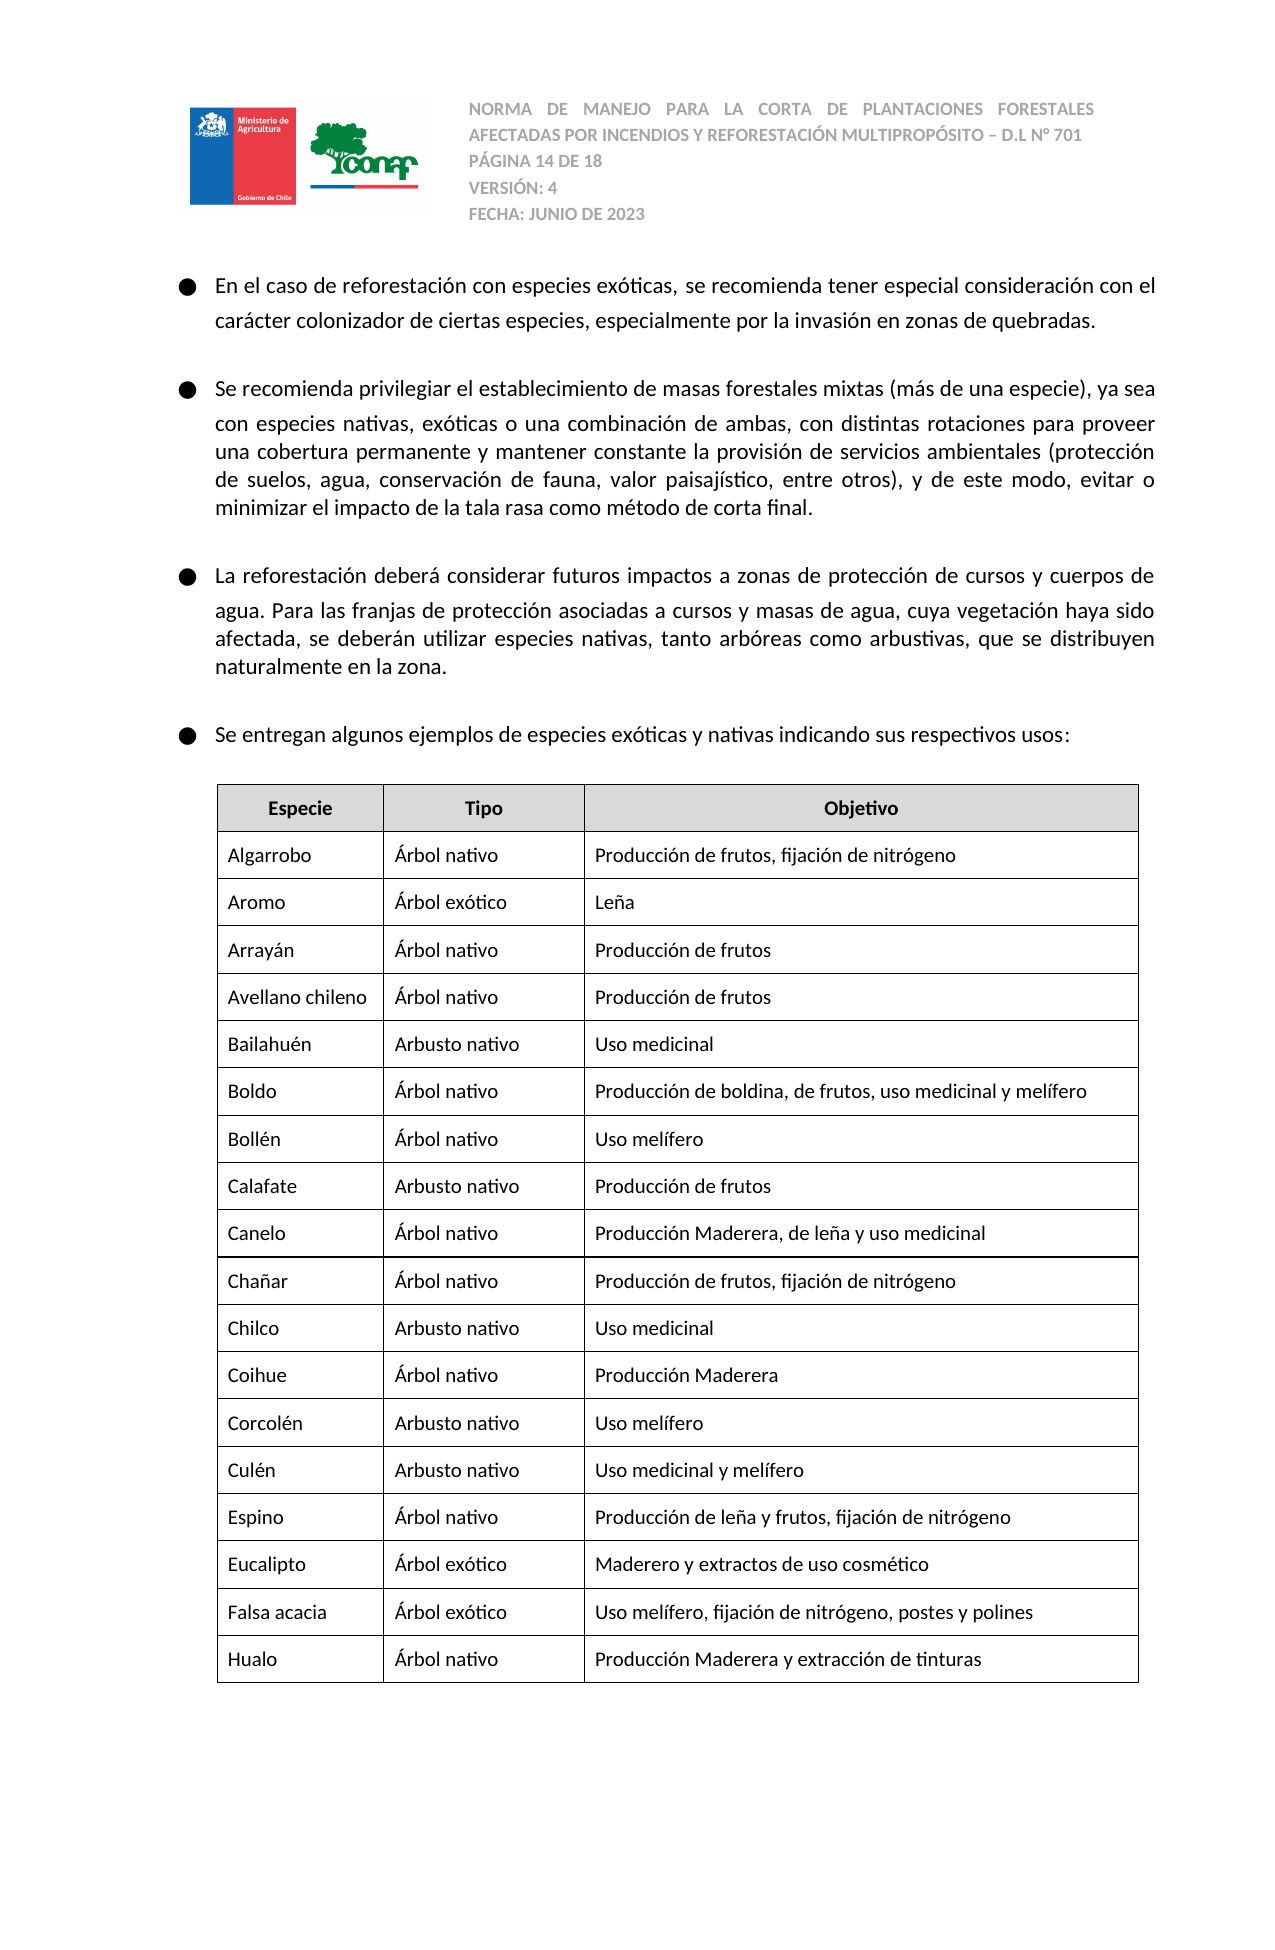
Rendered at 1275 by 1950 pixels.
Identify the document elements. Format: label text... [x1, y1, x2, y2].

table_cell Arbusto nativo [384, 1447, 584, 1493]
table_header Tipo [384, 785, 584, 831]
table_cell Aromo [218, 879, 383, 925]
table_cell Árbol nativo [384, 1494, 584, 1540]
table_cell Maderero y extractos de uso cosmético [585, 1541, 1138, 1587]
table_cell Árbol exótico [384, 1541, 584, 1587]
table_cell Espino [218, 1494, 383, 1540]
table_cell Canelo [218, 1210, 383, 1256]
table_cell Arbusto nativo [384, 1305, 584, 1351]
table_cell Falsa acacia [218, 1589, 383, 1635]
table_cell Árbol nativo [384, 1258, 584, 1304]
table_cell Leña [585, 879, 1138, 925]
table_cell Árbol exótico [384, 1589, 584, 1635]
table_cell Árbol nativo [384, 974, 584, 1020]
list La reforestación deberá considerar futuros impactos a zonas de protección de cursos y cuerpos de agua. Para las franjas de protección asociadas a cursos y masas de agua, cuya vegetación haya sido afectada, se deberán utilizar especies nativas, tanto arbóreas como arbustivas, que se distribuyen naturalmente en la zona. [177, 549, 1157, 681]
table_cell Culén [218, 1447, 383, 1493]
table_cell Uso medicinal y melífero [585, 1447, 1138, 1493]
table_cell Chañar [218, 1258, 383, 1304]
list En el caso de reforestación con especies exóticas, se recomienda tener especial consideración con el carácter colonizador de ciertas especies, especialmente por la invasión en zonas de quebradas. [177, 259, 1157, 334]
table_cell Eucalipto [218, 1541, 383, 1587]
table_cell Arbusto nativo [384, 1399, 584, 1446]
table_cell Arrayán [218, 926, 383, 973]
table_cell Uso medicinal [585, 1305, 1138, 1351]
table_cell Chilco [218, 1305, 383, 1351]
table_cell Producción de frutos [585, 974, 1138, 1020]
table_cell Uso melífero, fijación de nitrógeno, postes y polines [585, 1589, 1138, 1635]
table_cell Producción Maderera, de leña y uso medicinal [585, 1210, 1138, 1256]
table_cell Bollén [218, 1116, 383, 1162]
table_cell Árbol nativo [384, 1352, 584, 1398]
table_cell Calafate [218, 1163, 383, 1209]
table_cell Producción de frutos, fijación de nitrógeno [585, 1258, 1138, 1304]
table_cell Producción de frutos, fijación de nitrógeno [585, 832, 1138, 878]
table_cell Árbol nativo [384, 1116, 584, 1162]
table_header Objetivo [585, 785, 1138, 831]
table_cell Árbol nativo [384, 1636, 584, 1682]
table_cell Algarrobo [218, 832, 383, 878]
table_cell Producción de frutos [585, 1163, 1138, 1209]
table_cell Uso medicinal [585, 1021, 1138, 1067]
table_cell Producción de leña y frutos, fijación de nitrógeno [585, 1494, 1138, 1540]
picture [177, 97, 431, 216]
table_cell Árbol nativo [384, 832, 584, 878]
table_cell Bailahuén [218, 1021, 383, 1067]
table_header Especie [218, 785, 383, 831]
table_cell Hualo [218, 1636, 383, 1682]
table_cell Arbusto nativo [384, 1163, 584, 1209]
table_cell Coihue [218, 1352, 383, 1398]
table_cell Árbol exótico [384, 879, 584, 925]
table_cell Uso melífero [585, 1399, 1138, 1446]
table_cell Boldo [218, 1068, 383, 1114]
table_cell Uso melífero [585, 1116, 1138, 1162]
table_cell Producción Maderera [585, 1352, 1138, 1398]
table_cell Producción Maderera y extracción de tinturas [585, 1636, 1138, 1682]
table_cell Producción de frutos [585, 926, 1138, 973]
table_cell Avellano chileno [218, 974, 383, 1020]
table_cell Árbol nativo [384, 926, 584, 973]
table_cell Producción de boldina, de frutos, uso medicinal y melífero [585, 1068, 1138, 1114]
list Se recomienda privilegiar el establecimiento de masas forestales mixtas (más de una especie), ya sea con especies nativas, exóticas o una combinación de ambas, con distintas rotaciones para proveer una cobertura permanente y mantener constante la provisión de servicios ambientales (protección de suelos, agua, conservación de fauna, valor paisajístico, entre otros), y de este modo, evitar o minimizar el impacto de la tala rasa como método de corta final. [177, 362, 1157, 521]
table_cell Árbol nativo [384, 1068, 584, 1114]
list Se entregan algunos ejemplos de especies exóticas y nativas indicando sus respectivos usos: [177, 708, 1157, 756]
table_cell Arbusto nativo [384, 1021, 584, 1067]
table_cell Árbol nativo [384, 1210, 584, 1256]
table_cell Corcolén [218, 1399, 383, 1446]
